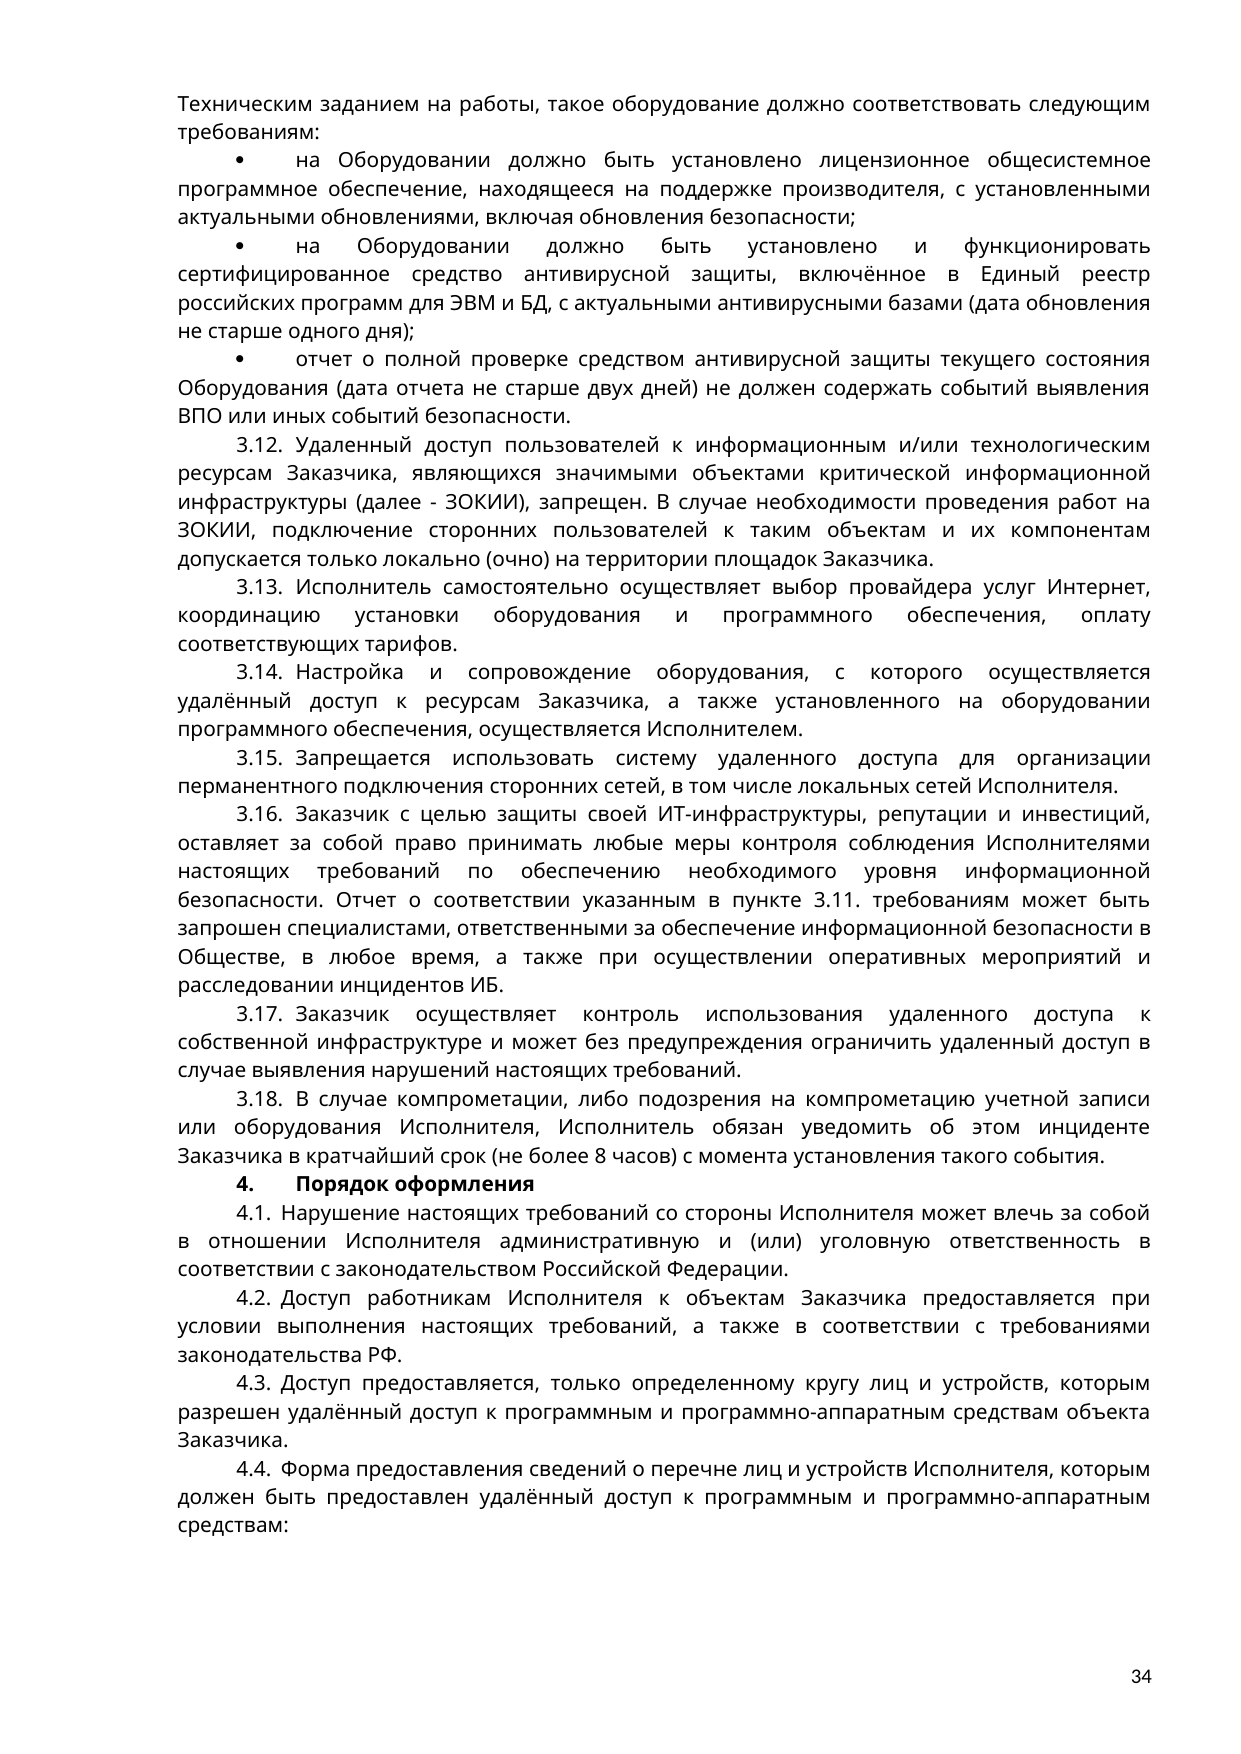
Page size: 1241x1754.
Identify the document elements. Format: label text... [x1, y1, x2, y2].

list Доступ работникам Исполнителя к объектам Заказчика предоставляется при условии выполнения настоящих требований, а также в соответствии с требованиями законодательства РФ. [177, 1283, 1152, 1368]
list Порядок оформления [177, 1169, 1152, 1198]
list Запрещается использовать систему удаленного доступа для организации перманентного подключения сторонних сетей, в том числе локальных сетей Исполнителя. [177, 743, 1152, 799]
list Настройка и сопровождение оборудования, с которого осуществляется удалённый доступ к ресурсам Заказчика, а также установленного на оборудовании программного обеспечения, осуществляется Исполнителем. [177, 657, 1152, 743]
list Заказчик осуществляет контроль использования удаленного доступа к собственной инфраструктуре и может без предупреждения ограничить удаленный доступ в случае выявления нарушений настоящих требований. [177, 999, 1152, 1084]
list Исполнитель самостоятельно осуществляет выбор провайдера услуг Интернет, координацию установки оборудования и программного обеспечения, оплату соответствующих тарифов. [177, 572, 1152, 657]
list Заказчик с целью защиты своей ИТ-инфраструктуры, репутации и инвестиций, оставляет за собой право принимать любые меры контроля соблюдения Исполнителями настоящих требований по обеспечению необходимого уровня информационной безопасности. Отчет о соответствии указанным в пункте 3.11. требованиям может быть запрошен специалистами, ответственными за обеспечение информационной безопасности в Обществе, в любое время, а также при осуществлении оперативных мероприятий и расследовании инцидентов ИБ. [177, 799, 1152, 999]
list В случае компрометации, либо подозрения на компрометацию учетной записи или оборудования Исполнителя, Исполнитель обязан уведомить об этом инциденте Заказчика в кратчайший срок (не более 8 часов) с момента установления такого события. [177, 1084, 1152, 1169]
list на Оборудовании должно быть установлено и функционировать сертифицированное средство антивирусной защиты, включённое в Единый реестр российских программ для ЭВМ и БД, с актуальными антивирусными базами (дата обновления не старше одного дня); [177, 231, 1152, 344]
list Нарушение настоящих требований со стороны Исполнителя может влечь за собой в отношении Исполнителя административную и (или) уголовную ответственность в соответствии с законодательством Российской Федерации. [177, 1198, 1152, 1283]
list на Оборудовании должно быть установлено лицензионное общесистемное программное обеспечение, находящееся на поддержке производителя, с установленными актуальными обновлениями, включая обновления безопасности; [177, 146, 1152, 231]
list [177, 89, 1152, 146]
list отчет о полной проверке средством антивирусной защиты текущего состояния Оборудования (дата отчета не старше двух дней) не должен содержать событий выявления ВПО или иных событий безопасности. [177, 344, 1152, 430]
list Форма предоставления сведений о перечне лиц и устройств Исполнителя, которым должен быть предоставлен удалённый доступ к программным и программно-аппаратным средствам: [177, 1454, 1152, 1539]
list Доступ предоставляется, только определенному кругу лиц и устройств, которым разрешен удалённый доступ к программным и программно-аппаратным средствам объекта Заказчика. [177, 1368, 1152, 1454]
list Удаленный доступ пользователей к информационным и/или технологическим ресурсам Заказчика, являющихся значимыми объектами критической информационной инфраструктуры (далее - ЗОКИИ), запрещен. В случае необходимости проведения работ на ЗОКИИ, подключение сторонних пользователей к таким объектам и их компонентам допускается только локально (очно) на территории площадок Заказчика. [177, 430, 1152, 572]
